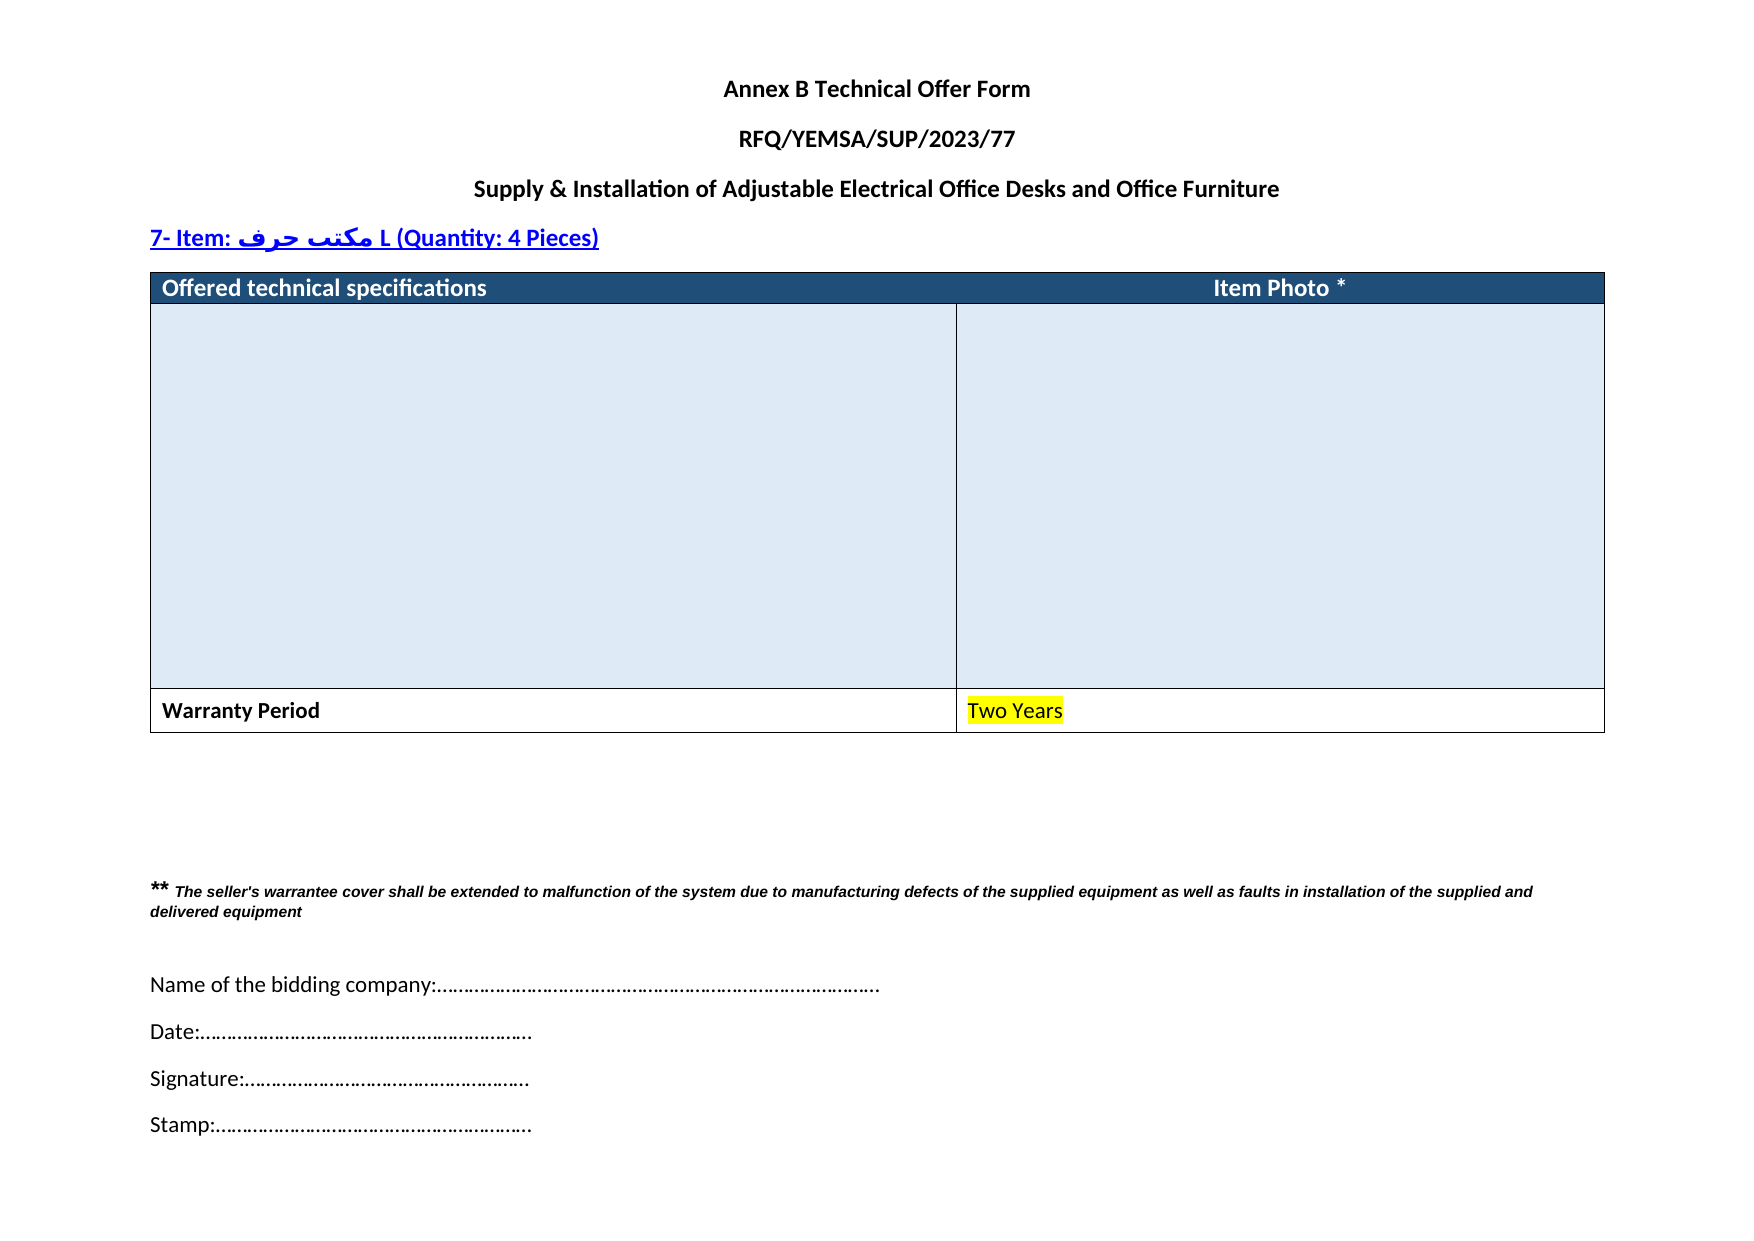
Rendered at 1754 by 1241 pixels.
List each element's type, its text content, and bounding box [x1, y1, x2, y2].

table_header Offered technical specifications [151, 273, 956, 303]
table_cell [151, 304, 956, 688]
table_cell Two Years [957, 689, 1604, 732]
table_cell [957, 304, 1604, 688]
text 7- Item: مكتب حرف L (Quantity: 4 Pieces) [150, 222, 1604, 252]
table_cell Warranty Period [151, 689, 956, 732]
table_header Item Photo * [956, 273, 1604, 303]
